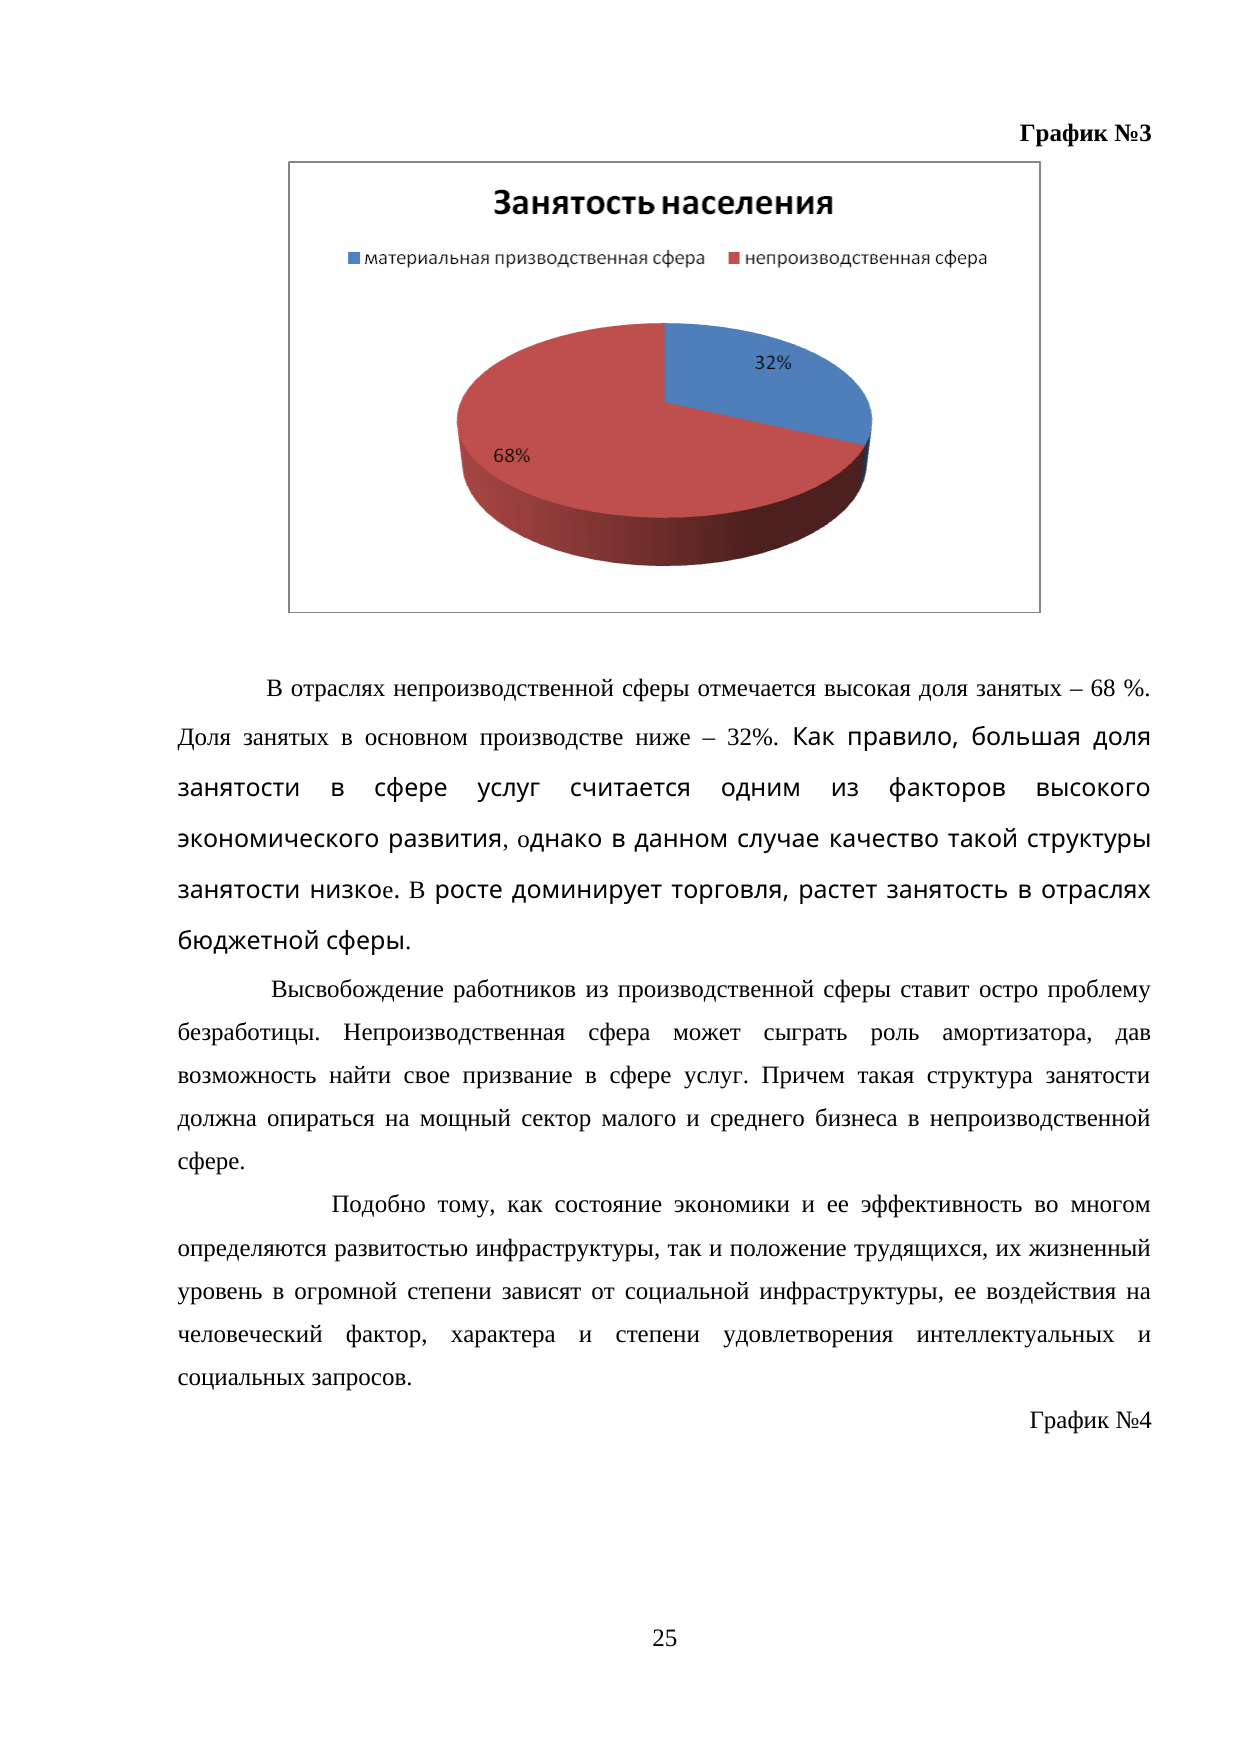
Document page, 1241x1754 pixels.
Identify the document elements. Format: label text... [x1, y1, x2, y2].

picture [287, 161, 1041, 613]
text Высвобождение работников из производственной сферы ставит остро проблему безработицы. Непроизводственная сфера может сыграть роль амортизатора, дав возможность найти свое призвание в сфере услуг. Причем такая структура занятости должна опираться на мощный сектор малого и среднего бизнеса в непроизводственной сфере. [177, 974, 1152, 1175]
text В отраслях непроизводственной сферы отмечается высокая доля занятых – 68 %. Доля занятых в основном производстве ниже – 32%. Как правило, большая доля занятости в сфере услуг считается одним из факторов высокого экономического развития, однако в данном случае качество такой структуры занятости низкое. В росте доминирует торговля, растет занятость в отраслях бюджетной сферы. [177, 673, 1152, 957]
text График №4 [177, 1405, 1152, 1434]
text Подобно тому, как состояние экономики и ее эффективность во многом определяются развитостью инфраструктуры, так и положение трудящихся, их жизненный уровень в огромной степени зависят от социальной инфраструктуры, ее воздействия на человеческий фактор, характера и степени удовлетворения интеллектуальных и социальных запросов. [177, 1189, 1152, 1391]
text График №3 [177, 118, 1152, 147]
